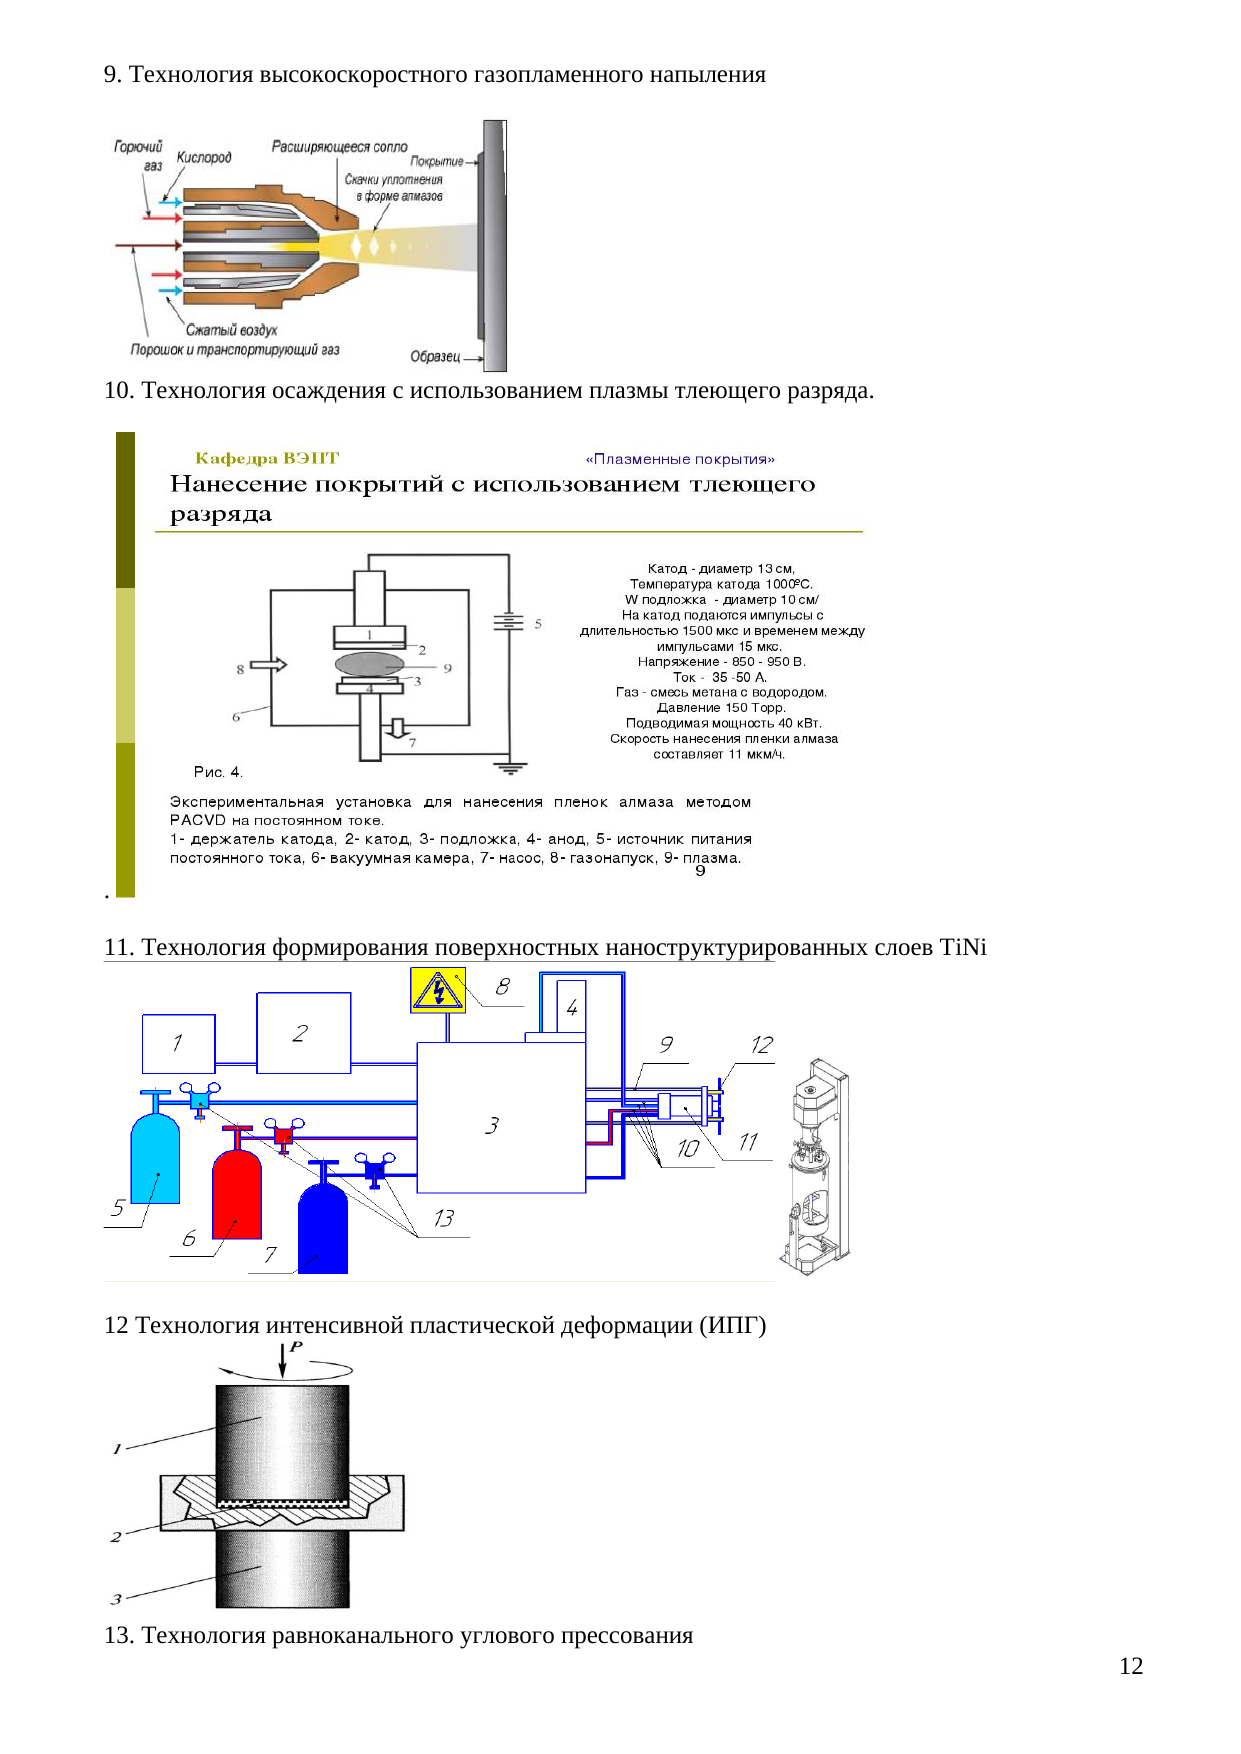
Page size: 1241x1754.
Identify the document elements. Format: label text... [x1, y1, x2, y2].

picture [103, 1339, 411, 1621]
picture [116, 432, 913, 898]
text 13. Технология равноканального углового прессования [103, 1620, 1144, 1649]
picture [109, 116, 511, 375]
picture [103, 961, 852, 1282]
text 11. Технология формирования поверхностных наноструктурированных слоев TiNi [103, 932, 1144, 961]
text 9. Технология высокоскоростного газопламенного напыления [103, 59, 1144, 88]
text 12 Технология интенсивной пластической деформации (ИПГ) [103, 1311, 1144, 1339]
text 10. Технология осаждения с использованием плазмы тлеющего разряда. [103, 375, 1144, 403]
